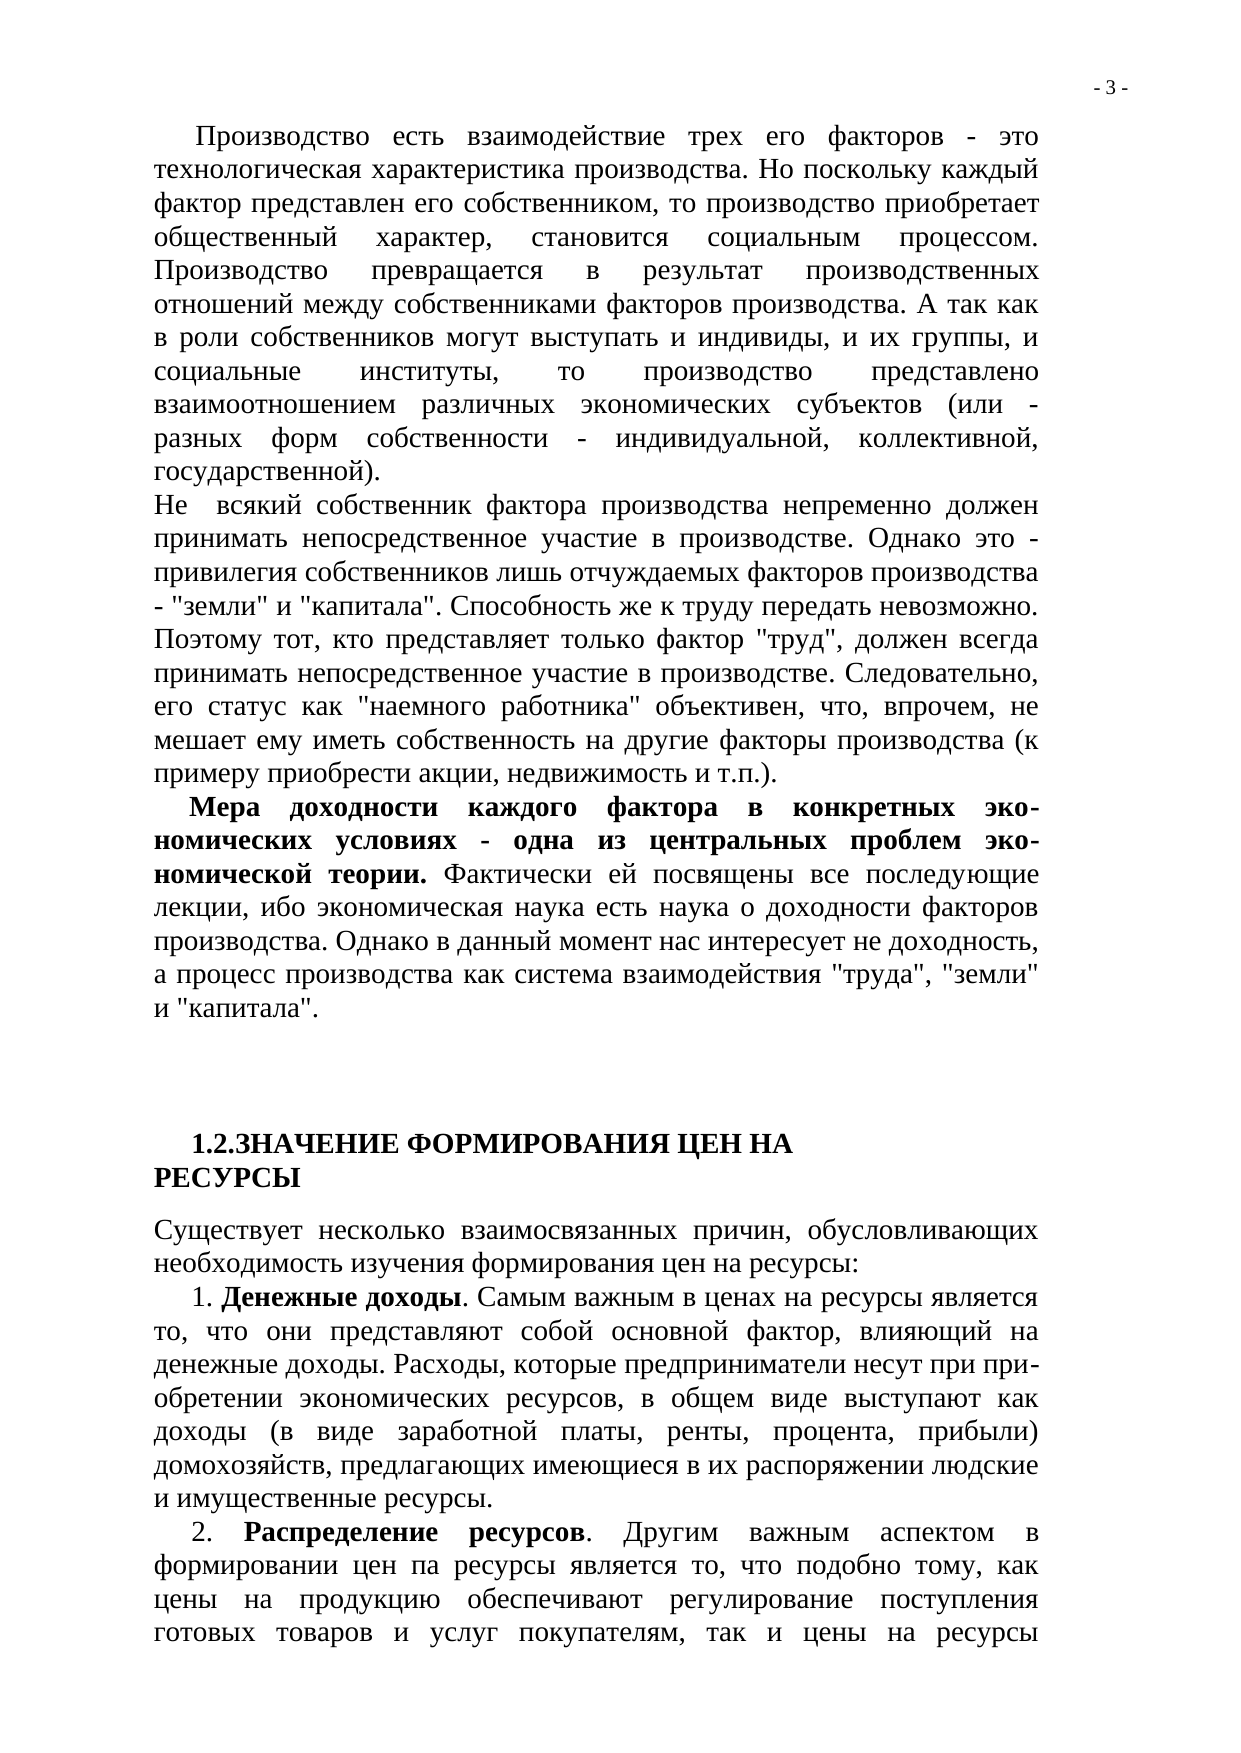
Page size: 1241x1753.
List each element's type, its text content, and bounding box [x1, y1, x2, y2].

text 1. Денежные доходы. Самым важным в ценах на ресурсы является то, что они представляют собой основной фактор, влияющий на денежные доходы. Расходы, которые предприниматели несут при приобретении экономических ресурсов, в общем виде выступают как доходы (в виде заработной платы, ренты, процента, прибыли) домохозяйств, предлагающих имеющиеся в их распоряжении людские и имущественные ресурсы. [153, 1279, 1039, 1514]
text Существует несколько взаимосвязанных причин, обусловливающих необходимость изучения формирования цен на ресурсы: [153, 1212, 1039, 1279]
text Не всякий собственник фактора производства непременно должен принимать непосредственное участие в производстве. Однако это - привилегия собственников лишь отчуждаемых факторов производства - "земли" и "капитала". Способность же к труду передать невозможно. Поэтому тот, кто представляет только фактор "труд", должен всегда принимать непосредственное участие в производстве. Следовательно, его статус как "наемного работника" объективен, что, впрочем, не мешает ему иметь собственность на другие факторы производства (к примеру приобрести акции, недвижимость и т.п.). [153, 487, 1039, 789]
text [153, 1514, 1039, 1648]
text Мера доходности каждого фактора в конкретных экономических условиях - одна из центральных проблем экономической теории. Фактически ей посвящены все последующие лекции, ибо экономическая наука есть наука о доходности факторов производства. Однако в данный момент нас интересует не доходность, а процесс производства как система взаимодействия "труда", "земли" и "капитала". [153, 789, 1039, 1024]
text Производство есть взаимодействие трех его факторов - это технологическая характеристика производства. Но поскольку каждый фактор представлен его собственником, то производство приобретает общественный характер, становится социальным процессом. Производство превращается в результат производственных отношений между собственниками факторов производства. А так как в роли собственников могут выступать и индивиды, и их группы, и социальные институты, то производство представлено взаимоотношением различных экономических субъектов (или - разных форм собственности - индивидуальной, коллективной, государственной). [153, 118, 1039, 487]
text 1.2.ЗНАЧЕНИЕ ФОРМИРОВАНИЯ ЦЕН НА РЕСУРСЫ [153, 1126, 893, 1193]
